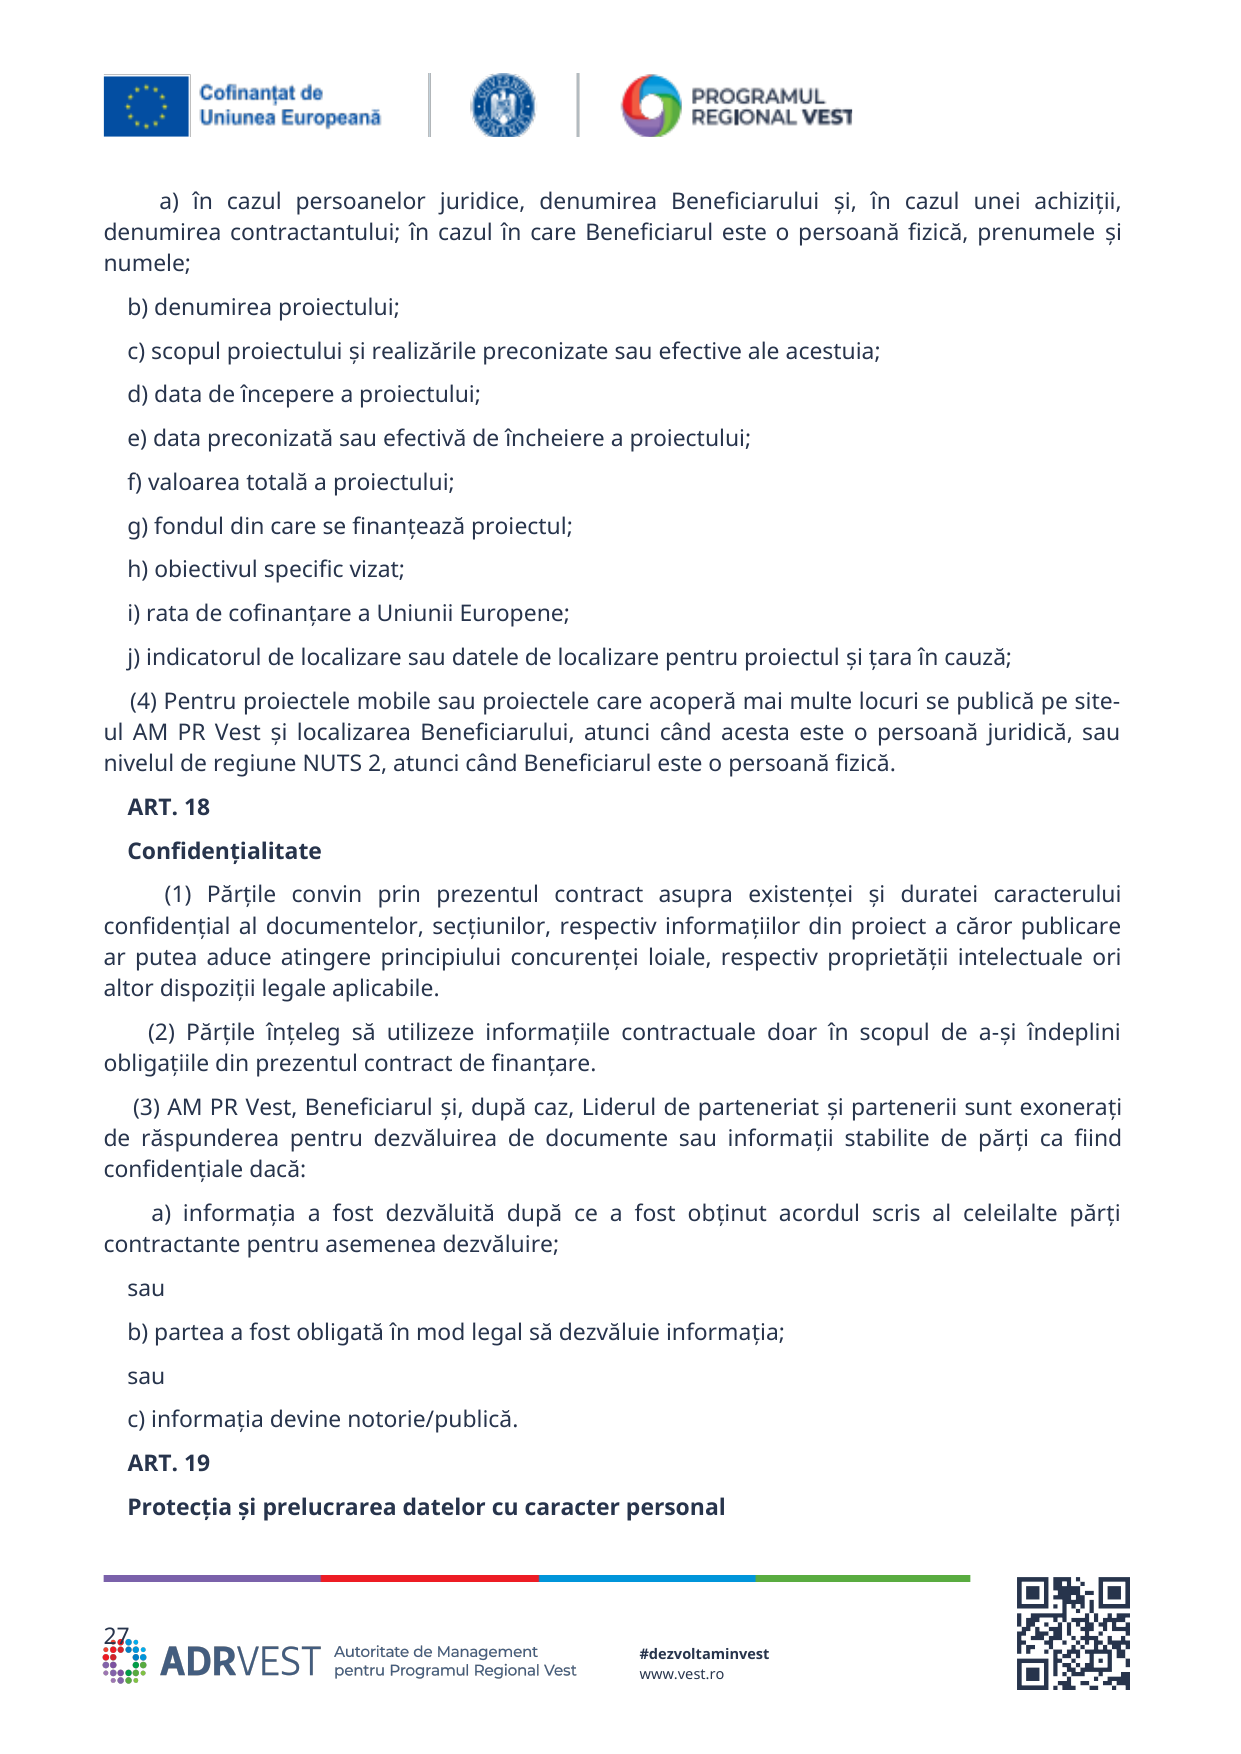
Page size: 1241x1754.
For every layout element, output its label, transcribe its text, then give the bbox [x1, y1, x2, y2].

text Protecţia şi prelucrarea datelor cu caracter personal [103, 1491, 1122, 1522]
text sau [103, 1359, 1122, 1391]
text d) data de începere a proiectului; [103, 378, 1122, 409]
text j) indicatorul de localizare sau datele de localizare pentru proiectul şi ţara în cauză; [103, 641, 1122, 672]
text (3) AM PR Vest, Beneficiarul şi, după caz, Liderul de parteneriat şi partenerii sunt exoneraţi de răspunderea pentru dezvăluirea de documente sau informaţii stabilite de părţi ca fiind confidenţiale dacă: [103, 1091, 1122, 1184]
text a) informaţia a fost dezvăluită după ce a fost obţinut acordul scris al celeilalte părţi contractante pentru asemenea dezvăluire; [103, 1197, 1122, 1259]
text i) rata de cofinanţare a Uniunii Europene; [103, 597, 1122, 628]
text a) în cazul persoanelor juridice, denumirea Beneficiarului şi, în cazul unei achiziţii, denumirea contractantului; în cazul în care Beneficiarul este o persoană fizică, prenumele şi numele; [103, 184, 1122, 278]
text f) valoarea totală a proiectului; [103, 466, 1122, 497]
picture [1008, 1568, 1139, 1699]
text c) informaţia devine notorie/publică. [103, 1403, 1122, 1434]
text b) denumirea proiectului; [103, 291, 1122, 322]
text (2) Părţile înţeleg să utilizeze informaţiile contractuale doar în scopul de a-şi îndeplini obligaţiile din prezentul contract de finanţare. [103, 1016, 1122, 1078]
text c) scopul proiectului şi realizările preconizate sau efective ale acestuia; [103, 334, 1122, 366]
text ART. 18 [103, 791, 1122, 822]
text b) partea a fost obligată în mod legal să dezvăluie informaţia; [103, 1316, 1122, 1347]
text (4) Pentru proiectele mobile sau proiectele care acoperă mai multe locuri se publică pe site-ul AM PR Vest şi localizarea Beneficiarului, atunci când acesta este o persoană juridică, sau nivelul de regiune NUTS 2, atunci când Beneficiarul este o persoană fizică. [103, 684, 1122, 778]
text (1) Părţile convin prin prezentul contract asupra existenţei şi duratei caracterului confidenţial al documentelor, secţiunilor, respectiv informaţiilor din proiect a căror publicare ar putea aduce atingere principiului concurenţei loiale, respectiv proprietăţii intelectuale ori altor dispoziţii legale aplicabile. [103, 878, 1122, 1003]
picture [93, 1636, 582, 1687]
text e) data preconizată sau efectivă de încheiere a proiectului; [103, 422, 1122, 453]
text Confidenţialitate [103, 834, 1122, 866]
text g) fondul din care se finanţează proiectul; [103, 509, 1122, 541]
text ART. 19 [103, 1447, 1122, 1478]
text h) obiectivul specific vizat; [103, 553, 1122, 584]
text sau [103, 1272, 1122, 1303]
